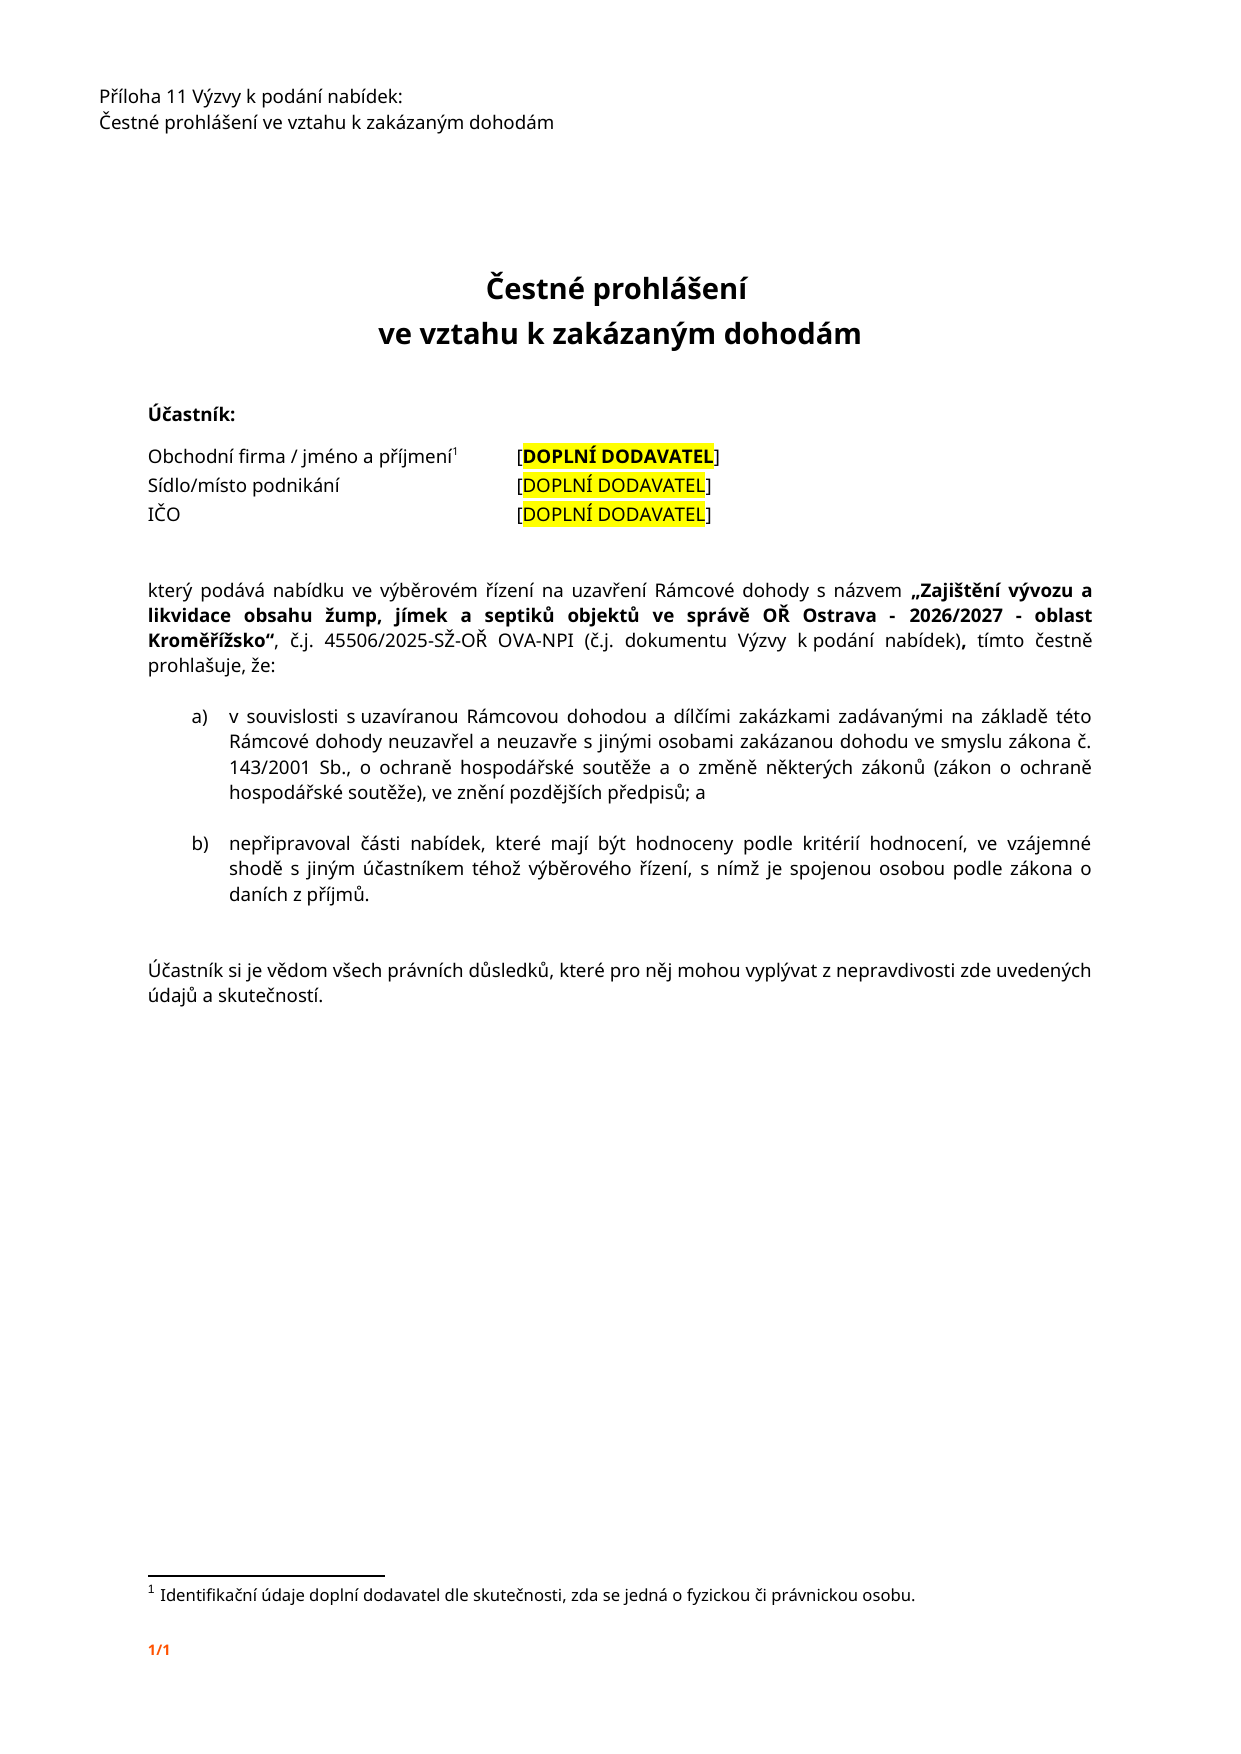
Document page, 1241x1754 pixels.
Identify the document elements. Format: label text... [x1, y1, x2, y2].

text Sídlo/místo podnikání [DOPLNÍ DODAVATEL] [148, 469, 1093, 498]
text Obchodní firma / jméno a příjmení [148, 440, 1093, 469]
text ve vztahu k zakázaným dohodám [148, 314, 1093, 353]
list v souvislosti s uzavíranou Rámcovou dohodou a dílčími zakázkami zadávanými na základě této Rámcové dohody neuzavřel a neuzavře s jinými osobami zakázanou dohodu ve smyslu zákona č. 143/2001 Sb., o ochraně hospodářské soutěže a o změně některých zákonů (zákon o ochraně hospodářské soutěže), ve znění pozdějších předpisů; a [191, 703, 1093, 805]
text Účastník: [148, 397, 1093, 428]
title Čestné prohlášení [148, 268, 1093, 308]
text Účastník si je vědom všech právních důsledků, které pro něj mohou vyplývat z nepravdivosti zde uvedených údajů a skutečností. [148, 957, 1093, 1008]
text který podává nabídku ve výběrovém řízení na uzavření Rámcové dohody s názvem „Zajištění vývozu a likvidace obsahu žump, jímek a septiků objektů ve správě OŘ Ostrava - 2026/2027 - oblast Kroměřížsko“, č.j. 45506/2025-SŽ-OŘ OVA-NPI (č.j. dokumentu Výzvy k podání nabídek), tímto čestně prohlašuje, že: [148, 578, 1093, 678]
list nepřipravoval části nabídek, které mají být hodnoceny podle kritérií hodnocení, ve vzájemné shodě s jiným účastníkem téhož výběrového řízení, s nímž je spojenou osobou podle zákona o daních z příjmů. [191, 830, 1093, 907]
text IČO [148, 498, 1093, 527]
